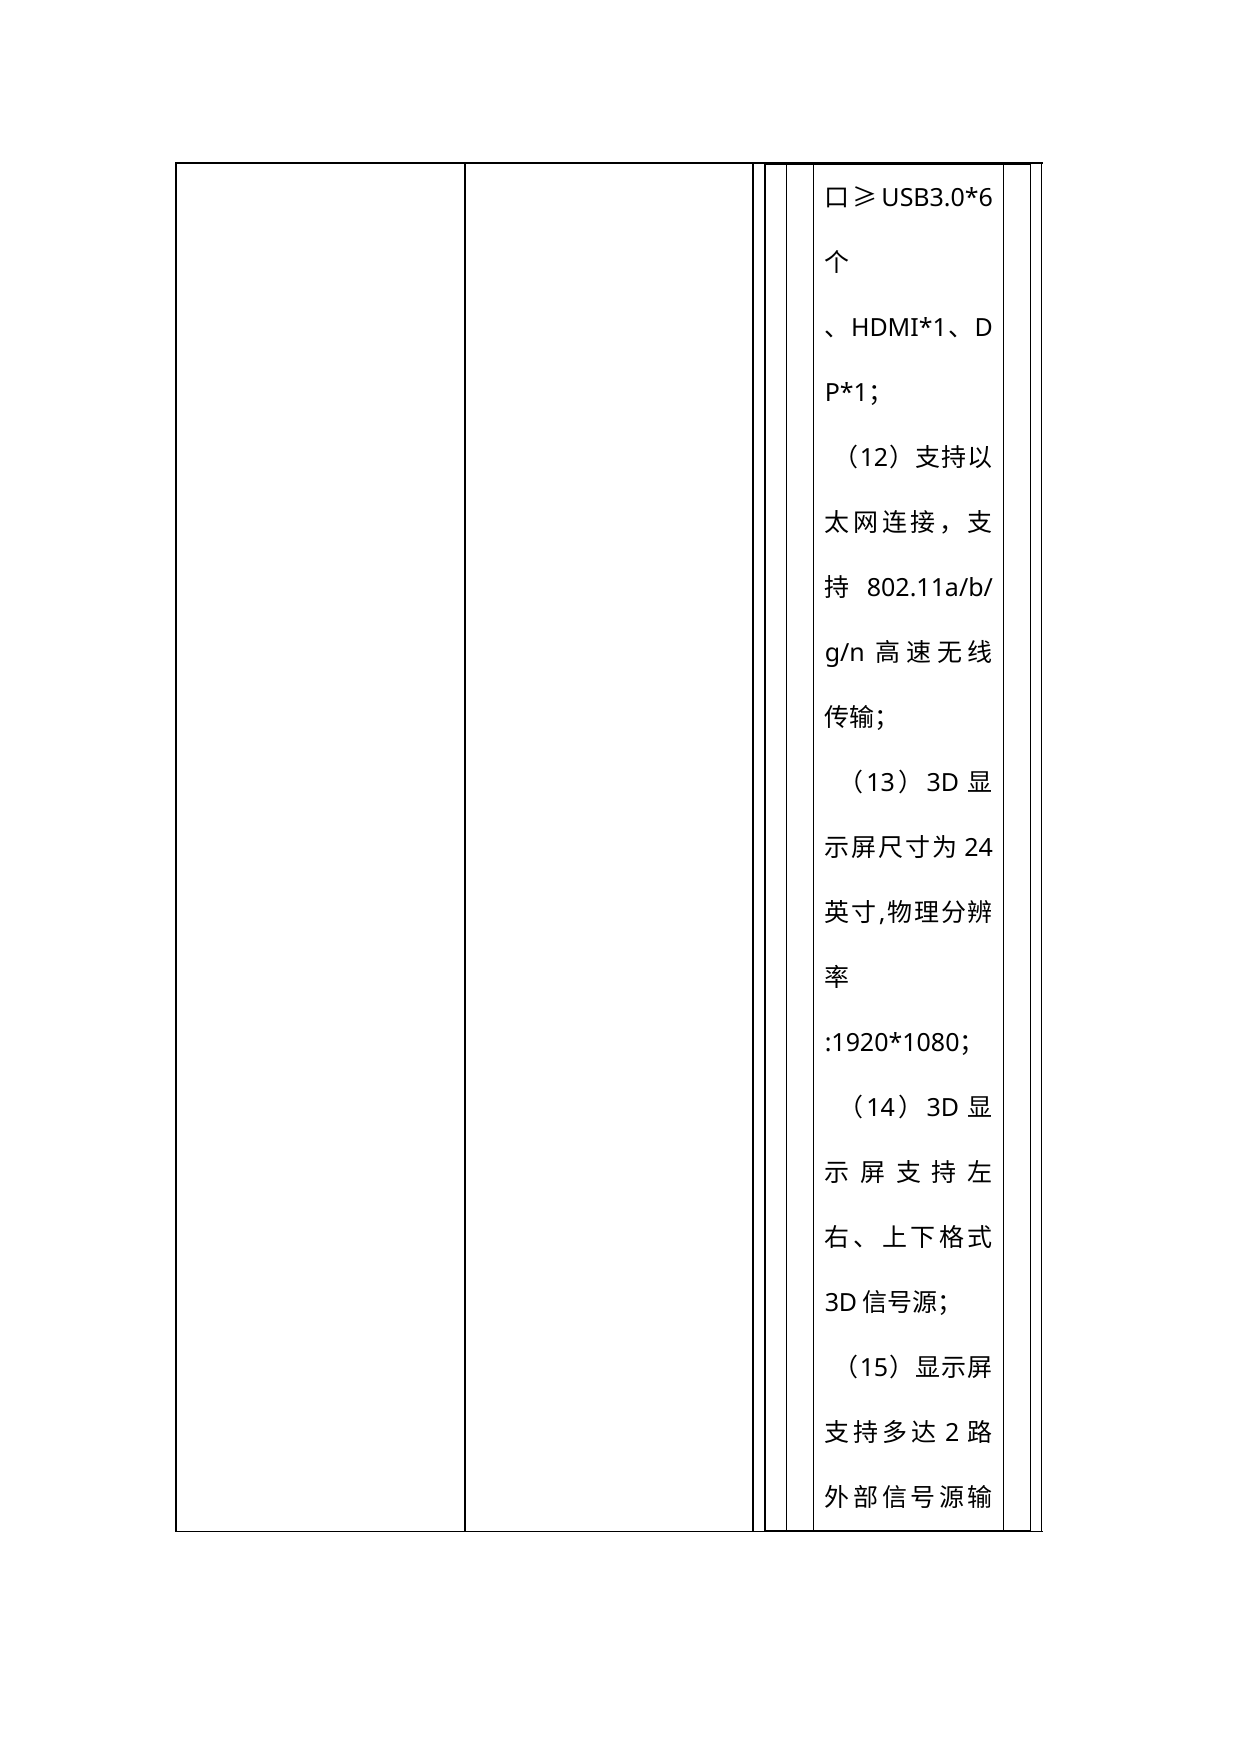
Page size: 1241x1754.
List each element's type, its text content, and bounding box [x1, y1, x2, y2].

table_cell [766, 165, 786, 1530]
table_cell 1 [177, 164, 464, 1531]
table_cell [814, 165, 1003, 1530]
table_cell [787, 165, 813, 1530]
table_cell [1004, 165, 1030, 1530]
table_cell [466, 164, 752, 1531]
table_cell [1031, 164, 1041, 1531]
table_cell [754, 164, 764, 1531]
